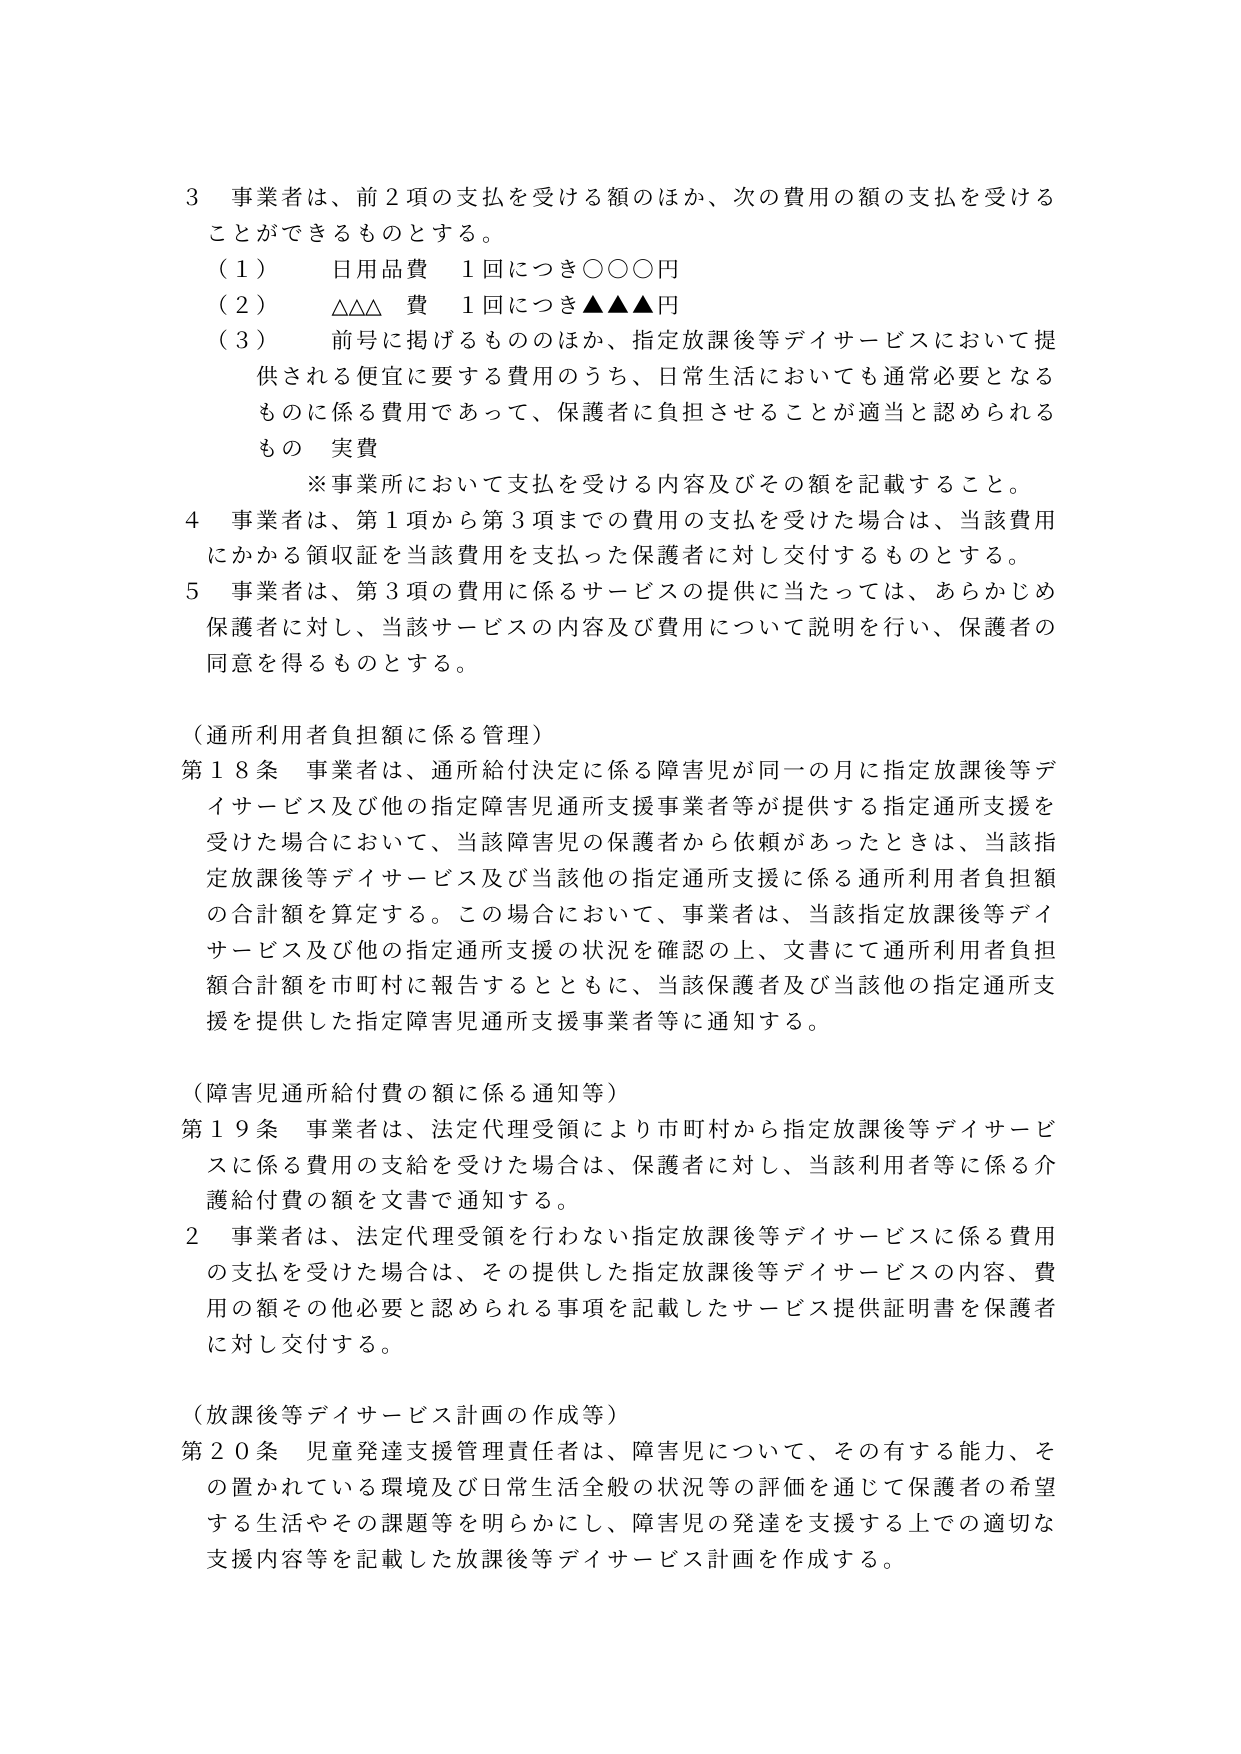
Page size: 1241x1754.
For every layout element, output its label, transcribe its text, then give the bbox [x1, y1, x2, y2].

text ３ 事業者は、前２項の支払を受ける額のほか、次の費用の額の支払を受けることができるものとする。 [181, 178, 1059, 250]
text ２ 事業者は、法定代理受領を行わない指定放課後等デイサービスに係る費用の支払を受けた場合は、その提供した指定放課後等デイサービスの内容、費用の額その他必要と認められる事項を記載したサービス提供証明書を保護者に対し交付する。 [181, 1217, 1059, 1361]
text 第１８条 事業者は、通所給付決定に係る障害児が同一の月に指定放課後等デイサービス及び他の指定障害児通所支援事業者等が提供する指定通所支援を受けた場合において、当該障害児の保護者から依頼があったときは、当該指定放課後等デイサービス及び当該他の指定通所支援に係る通所利用者負担額の合計額を算定する。この場合において、事業者は、当該指定放課後等デイサービス及び他の指定通所支援の状況を確認の上、文書にて通所利用者負担額合計額を市町村に報告するとともに、当該保護者及び当該他の指定通所支援を提供した指定障害児通所支援事業者等に通知する。 [181, 752, 1059, 1038]
text ※事業所において支払を受ける内容及びその額を記載すること。 [181, 465, 1059, 501]
text （放課後等デイサービス計画の作成等） [181, 1397, 1059, 1432]
text 第２０条 児童発達支援管理責任者は、障害児について、その有する能力、その置かれている環境及び日常生活全般の状況等の評価を通じて保護者の希望する生活やその課題等を明らかにし、障害児の発達を支援する上での適切な支援内容等を記載した放課後等デイサービス計画を作成する。 [181, 1432, 1059, 1576]
text （障害児通所給付費の額に係る通知等） [181, 1074, 1059, 1110]
list 前号に掲げるもののほか、指定放課後等デイサービスにおいて提供される便宜に要する費用のうち、日常生活においても通常必要となるものに係る費用であって、保護者に負担させることが適当と認められるもの 実費 [203, 322, 1059, 465]
list △△△費 １回につき▲▲▲円 [203, 286, 1059, 322]
text ５ 事業者は、第３項の費用に係るサービスの提供に当たっては、あらかじめ保護者に対し、当該サービスの内容及び費用について説明を行い、保護者の同意を得るものとする。 [181, 572, 1059, 680]
text （通所利用者負担額に係る管理） [181, 716, 1059, 752]
text 第１９条 事業者は、法定代理受領により市町村から指定放課後等デイサービスに係る費用の支給を受けた場合は、保護者に対し、当該利用者等に係る介護給付費の額を文書で通知する。 [181, 1110, 1059, 1217]
text ４ 事業者は、第１項から第３項までの費用の支払を受けた場合は、当該費用にかかる領収証を当該費用を支払った保護者に対し交付するものとする。 [181, 501, 1059, 572]
list 日用品費 １回につき○○○円 [203, 250, 1059, 286]
